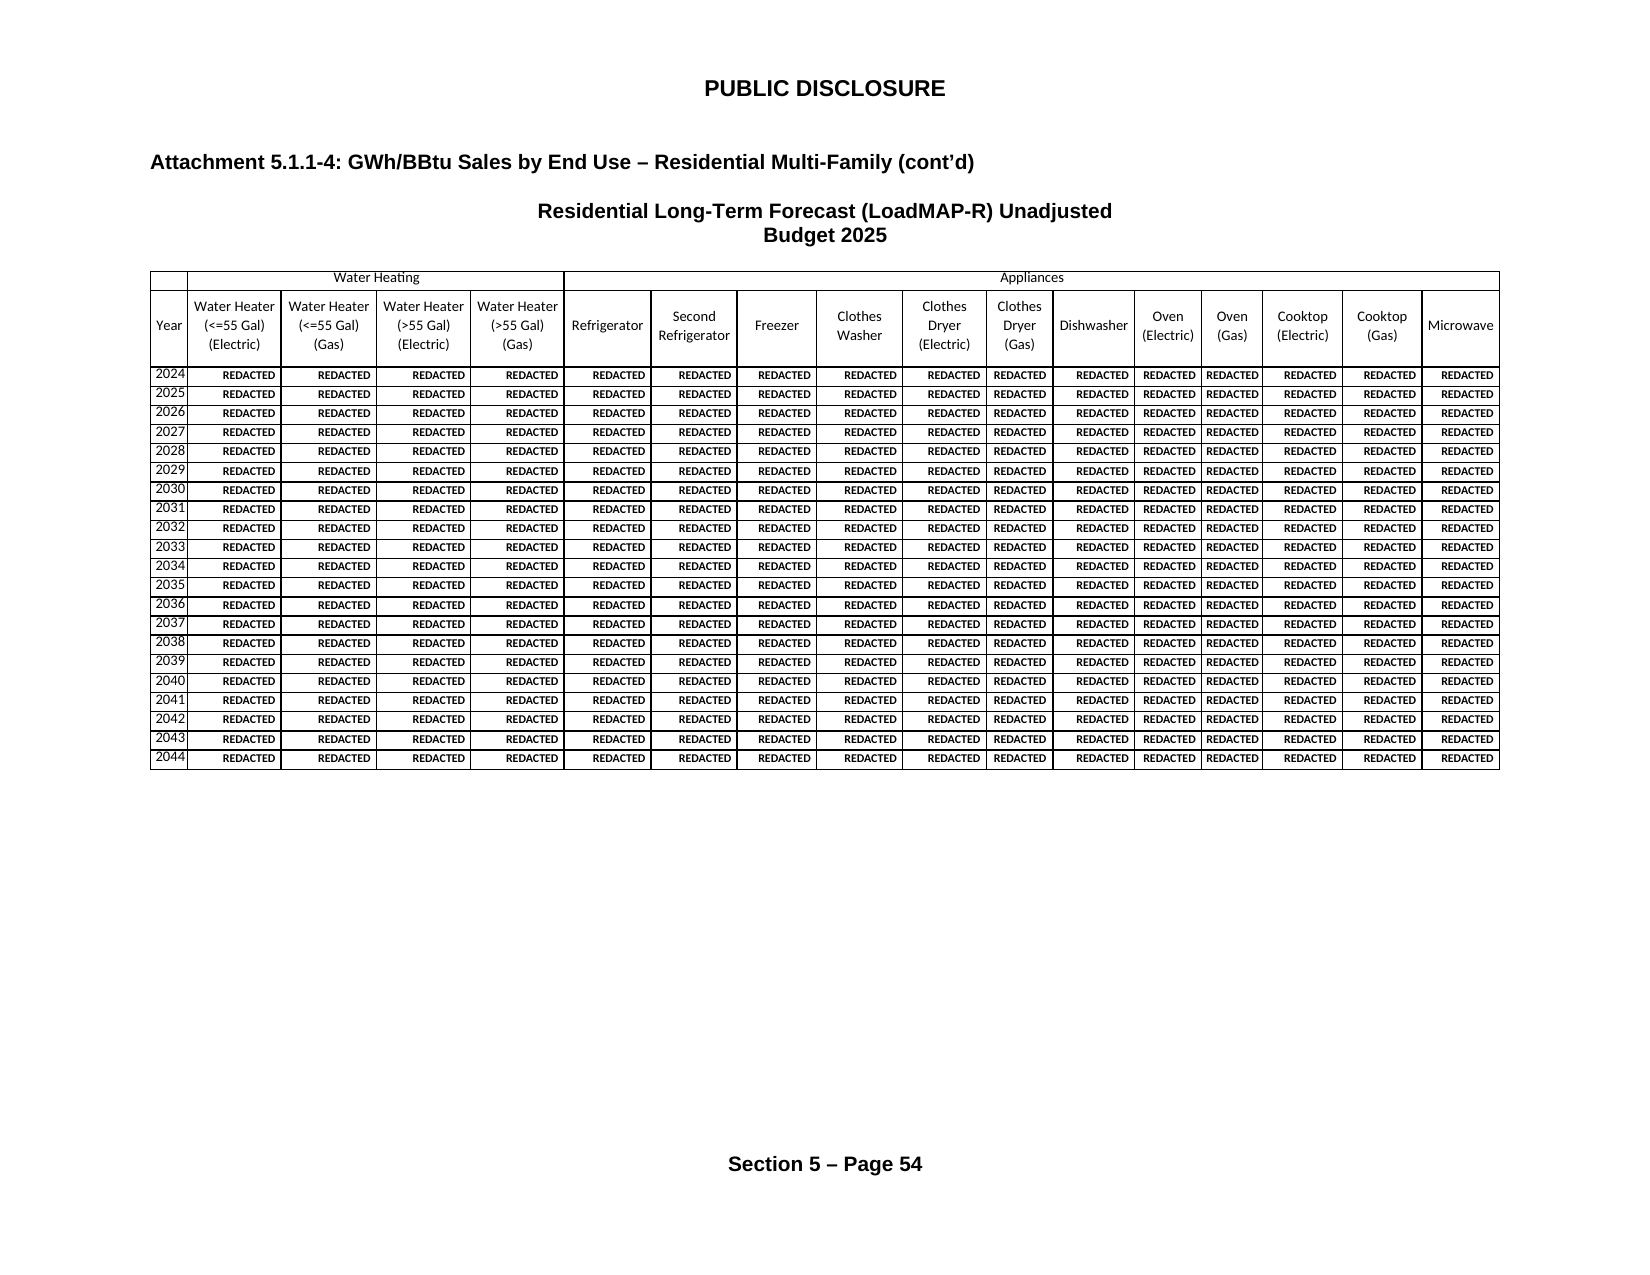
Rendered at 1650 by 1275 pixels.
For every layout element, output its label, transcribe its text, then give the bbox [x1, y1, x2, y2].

text Budget 2025 [150, 222, 1500, 246]
text Attachment 5.1.1-4: GWh/BBtu Sales by End Use – Residential Multi-Family (cont’d) [150, 150, 1500, 174]
text Residential Long-Term Forecast (LoadMAP-R) Unadjusted [150, 198, 1500, 222]
